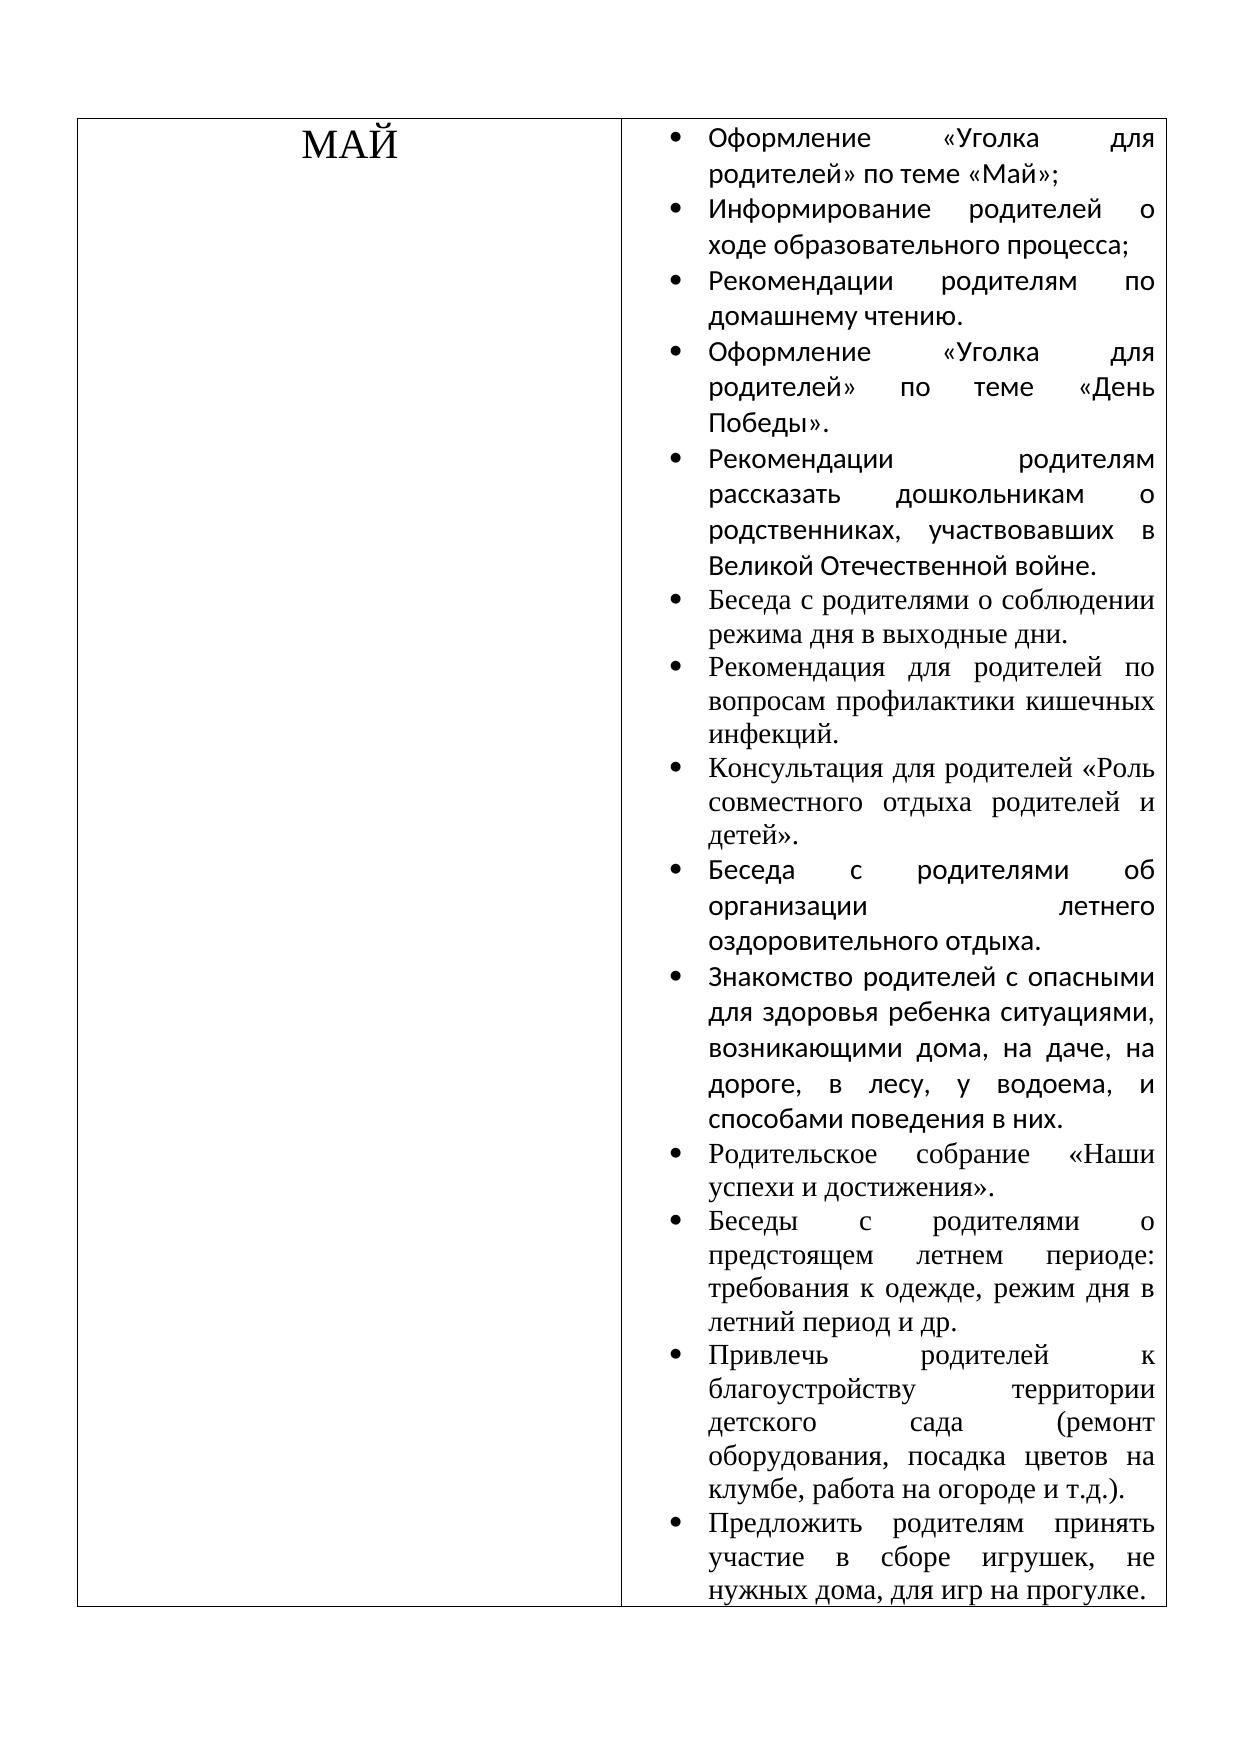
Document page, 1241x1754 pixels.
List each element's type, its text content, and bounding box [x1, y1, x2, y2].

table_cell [622, 119, 1166, 1606]
table_cell МАЙ [78, 119, 621, 1606]
